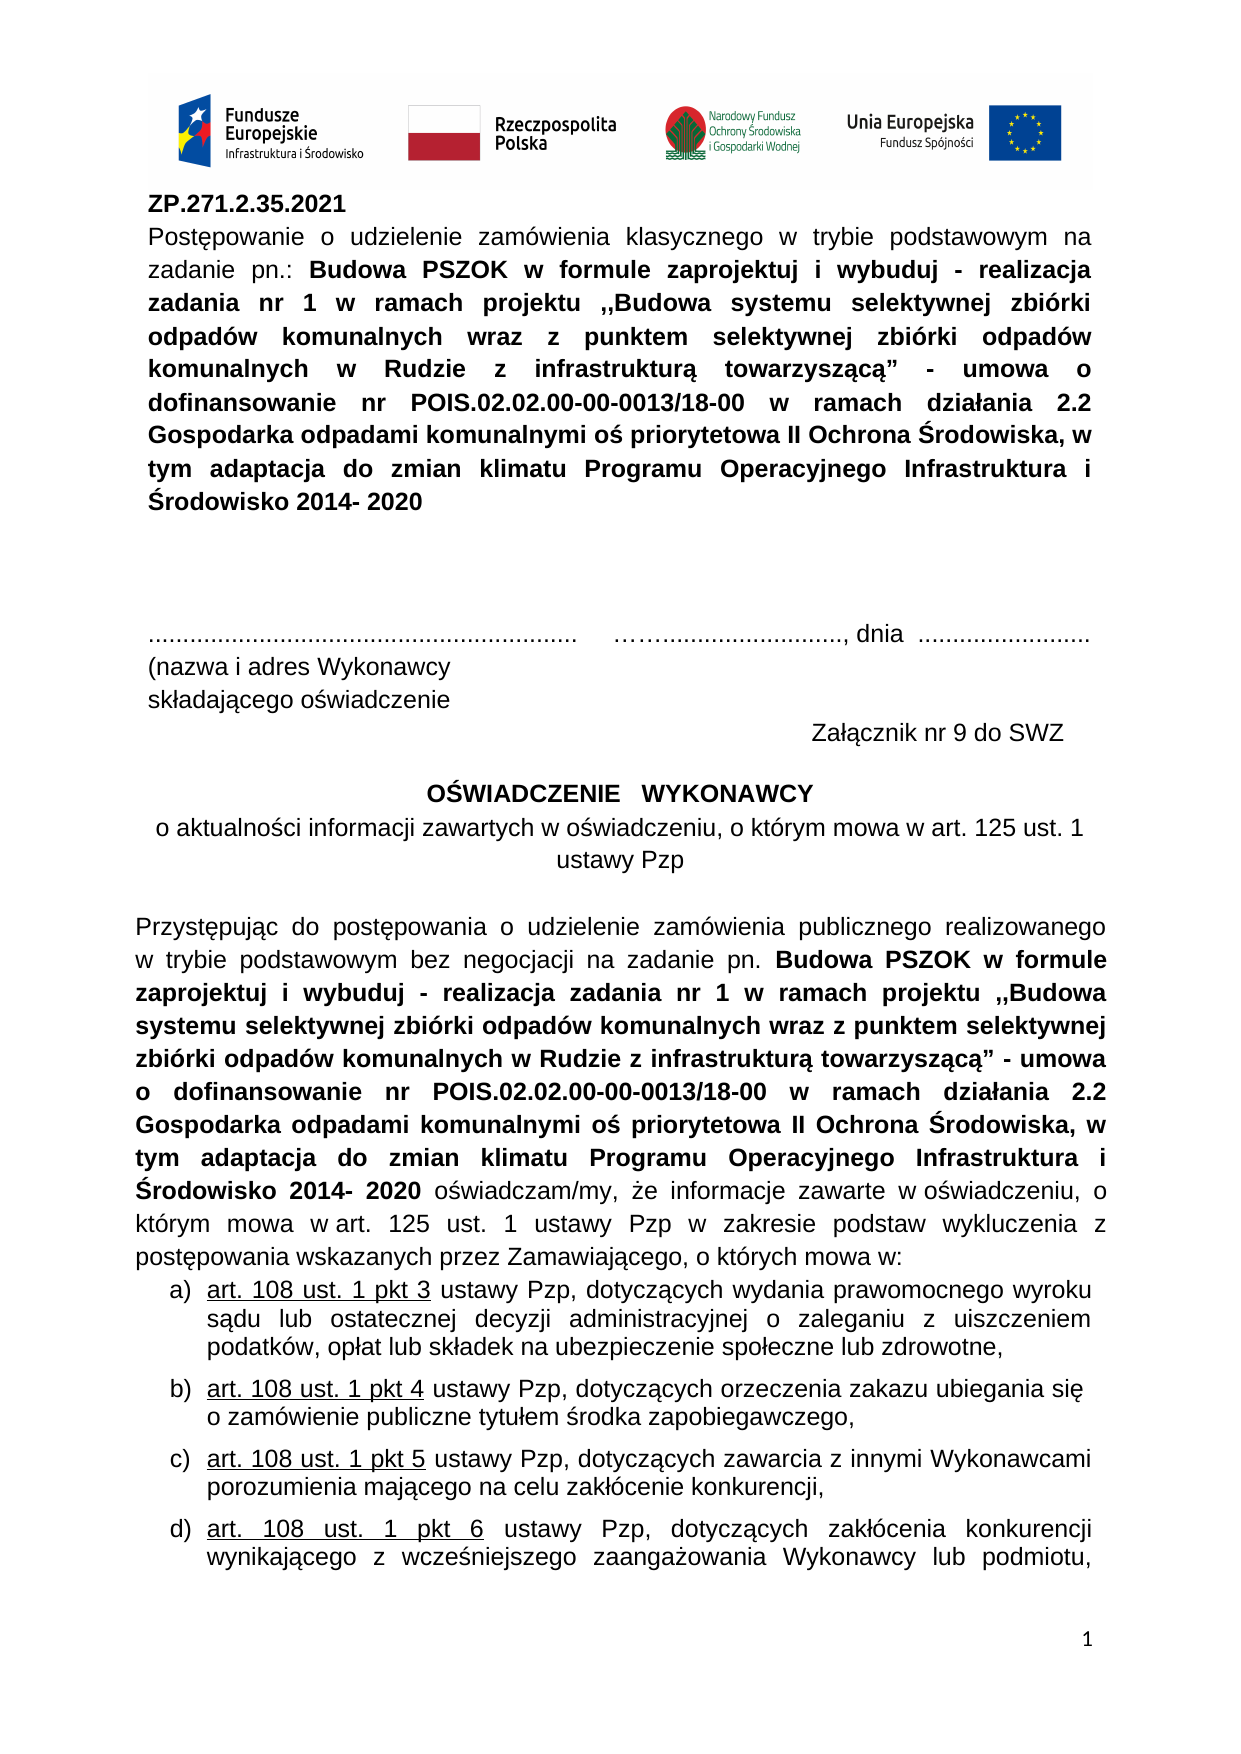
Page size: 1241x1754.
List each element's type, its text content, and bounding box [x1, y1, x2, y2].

text ZP.271.2.35.2021 [148, 190, 1093, 218]
list art. 108 ust. 1 pkt 5 ustawy Pzp, dotyczących zawarcia z innymi Wykonawcami porozumienia mającego na celu zakłócenie konkurencji, [169, 1443, 1093, 1501]
text (nazwa i adres Wykonawcy [148, 652, 1093, 680]
text Przystępując do postępowania o udzielenie zamówienia publicznego realizowanego w trybie podstawowym bez negocjacji na zadanie pn. Budowa PSZOK w formule zaprojektuj i wybuduj - realizacja zadania nr 1 w ramach projektu ,,Budowa systemu selektywnej zbiórki odpadów komunalnych wraz z punktem selektywnej zbiórki odpadów komunalnych w Rudzie z infrastrukturą towarzyszącą” - umowa o dofinansowanie nr POIS.02.02.00-00-0013/18-00 w ramach działania 2.2 Gospodarka odpadami komunalnymi oś priorytetowa II Ochrona Środowiska, w tym adaptacja do zmian klimatu Programu Operacyjnego Infrastruktura i Środowisko 2014- 2020 oświadczam/my, że informacje zawarte w oświadczeniu, o którym mowa w art. 125 ust. 1 ustawy Pzp w zakresie podstaw wykluczenia z postępowania wskazanych przez Zamawiającego, o których mowa w: [135, 912, 1107, 1271]
text o aktualności informacji zawartych w oświadczeniu, o którym mowa w art. 125 ust. 1 ustawy Pzp [148, 812, 1093, 874]
text Postępowanie o udzielenie zamówienia klasycznego w trybie podstawowym na zadanie pn.: Budowa PSZOK w formule zaprojektuj i wybuduj - realizacja zadania nr 1 w ramach projektu ,,Budowa systemu selektywnej zbiórki odpadów komunalnych wraz z punktem selektywnej zbiórki odpadów komunalnych w Rudzie z infrastrukturą towarzyszącą” - umowa o dofinansowanie nr POIS.02.02.00-00-0013/18-00 w ramach działania 2.2 Gospodarka odpadami komunalnymi oś priorytetowa II Ochrona Środowiska, w tym adaptacja do zmian klimatu Programu Operacyjnego Infrastruktura i Środowisko 2014- 2020 [148, 222, 1093, 515]
text .............................................................. …….........................., dnia ......................... [148, 619, 1093, 647]
text składającego oświadczenie [148, 685, 1093, 713]
list art. 108 ust. 1 pkt 3 ustawy Pzp, dotyczących wydania prawomocnego wyroku sądu lub ostatecznej decyzji administracyjnej o zaleganiu z uiszczeniem podatków, opłat lub składek na ubezpieczenie społeczne lub zdrowotne, [169, 1275, 1093, 1361]
text OŚWIADCZENIE WYKONAWCY [148, 779, 1093, 808]
text Załącznik nr 9 do SWZ [148, 718, 1093, 746]
picture [147, 73, 1093, 190]
list art. 108 ust. 1 pkt 4 ustawy Pzp, dotyczących orzeczenia zakazu ubiegania się o zamówienie publiczne tytułem środka zapobiegawczego, [169, 1373, 1093, 1431]
